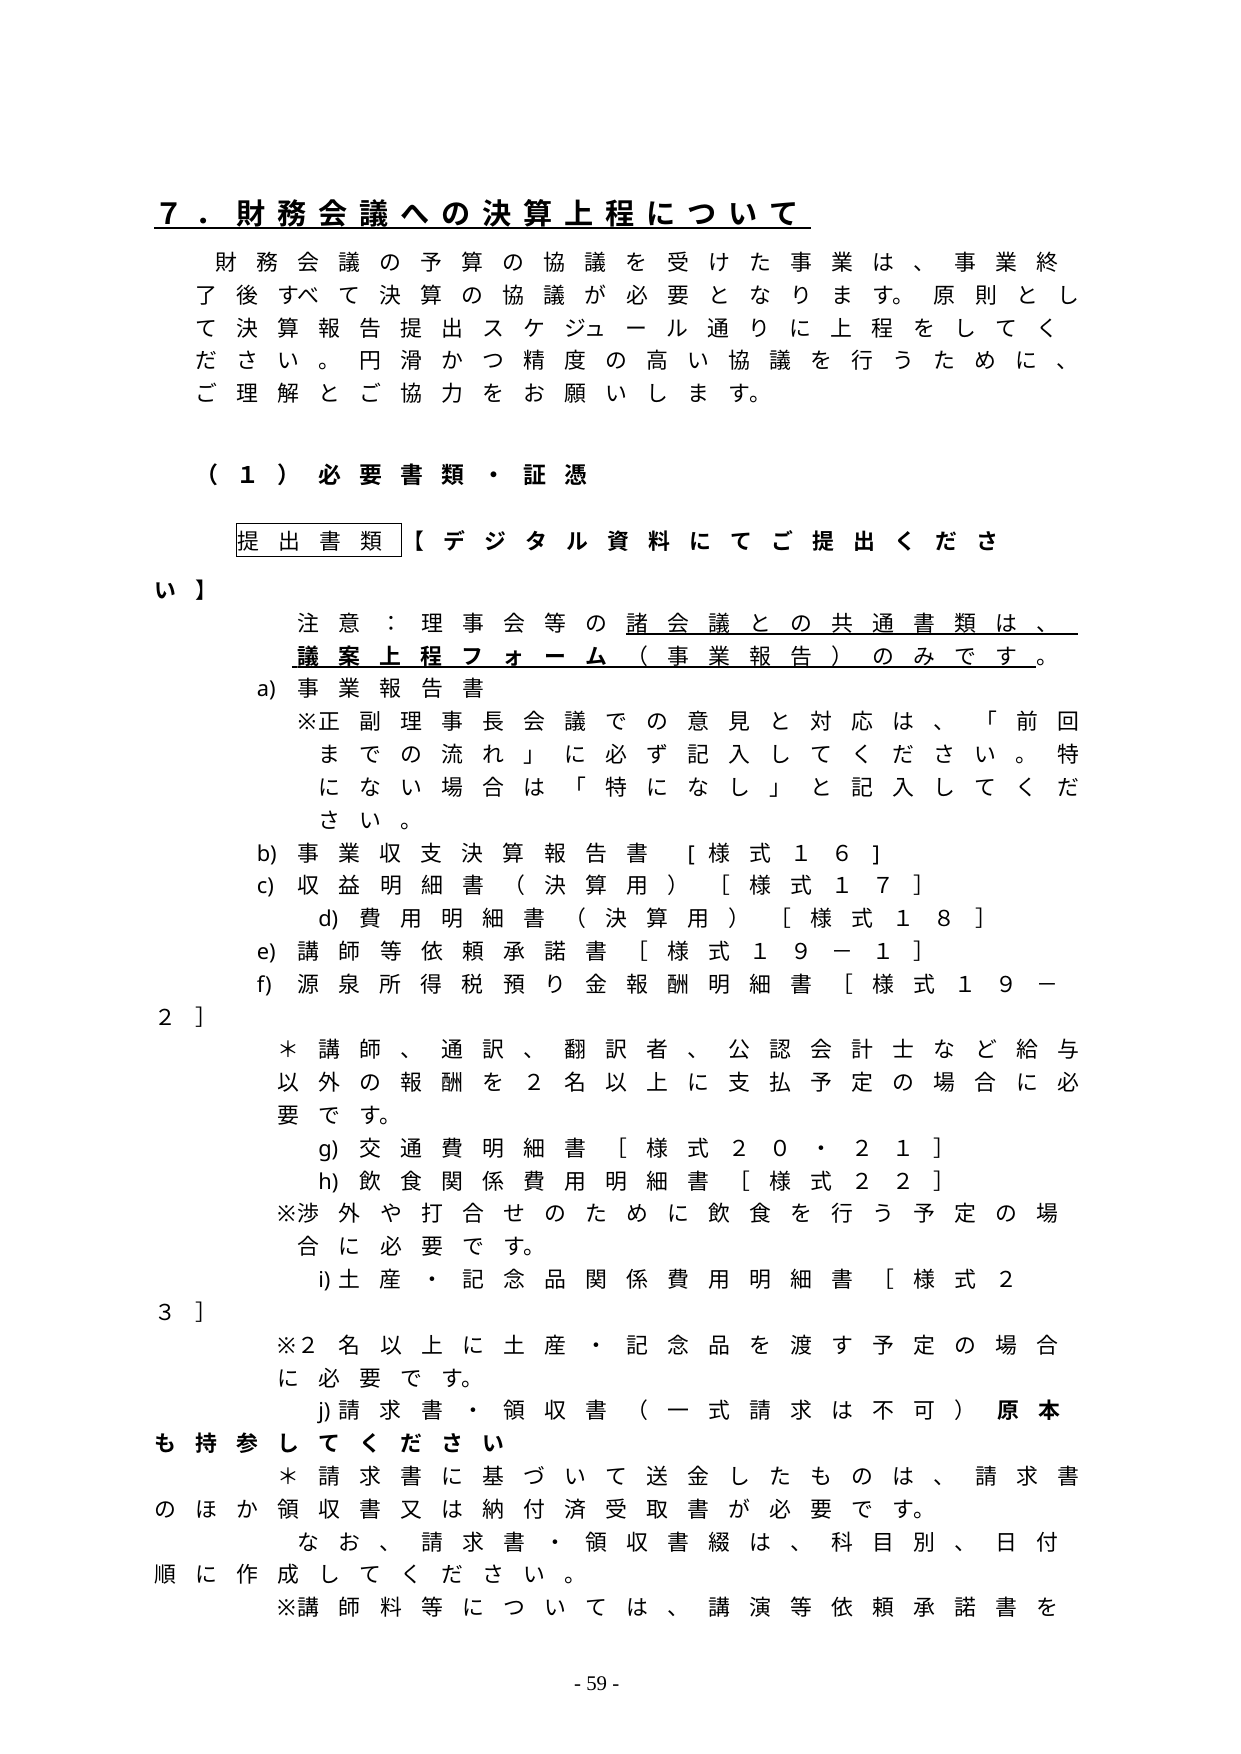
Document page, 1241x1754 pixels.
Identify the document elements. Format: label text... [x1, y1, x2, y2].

text a) 事業報告書 [154, 671, 1098, 704]
text ＊講師、通訳、翻訳者、公認会計士など給与以外の報酬を２名以上に支払予定の場合に必要です。 [266, 1032, 1098, 1130]
text （１）必要書類・証憑 [154, 441, 1098, 507]
text i) 土産・記念品関係費用明細書［様式２３］ [154, 1262, 1098, 1327]
text g) 交通費明細書［様式２０・２１］ [154, 1130, 1098, 1163]
text e) 講師等依頼承諾書［様式１９－１］ [154, 933, 1098, 966]
text d) 費用明細書（決算用）［様式１８］ [154, 901, 1098, 933]
text ※正副理事長会議での意見と対応は、「前回までの流れ」に必ず記入してください。特にない場合は「特になし」と記入してください。 [281, 704, 1098, 835]
text ＊請求書に基づいて送金したものは、請求書のほか領収書又は納付済受取書が必要です。 [154, 1458, 1098, 1524]
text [154, 1590, 1098, 1622]
text h) 飲食関係費用明細書［様式２２］ [154, 1163, 1098, 1196]
text ７．財務会議への決算上程について [154, 179, 1098, 244]
text 提出書類【デジタル資料にてご提出ください】 [154, 507, 1098, 605]
text b) 事業収支決算報告書 [様式１６] [154, 835, 1098, 868]
text j) 請求書・領収書（一式請求は不可）原本も持参してください [154, 1393, 1098, 1458]
text ※２名以上に土産・記念品を渡す予定の場合に必要です。 [267, 1327, 1098, 1393]
text c) 収益明細書（決算用）［様式１７］ [154, 868, 1098, 901]
text 注意：理事会等の諸会議との共通書類は、議案上程フォーム（事業報告）のみです。 [292, 605, 1098, 671]
text f) 源泉所得税預り金報酬明細書［様式１９－２］ [154, 966, 1098, 1032]
text 財務会議の予算の協議を受けた事業は、事業終了後すべて決算の協議が必要となります。原則として決算報告提出スケジュール通りに上程をしてください。円滑かつ精度の高い協議を行うために、ご理解とご協力をお願いします。 [175, 244, 1098, 408]
text ※渉外や打合せのために飲食を行う予定の場合に必要です。 [267, 1196, 1098, 1262]
text なお、請求書・領収書綴は、科目別、日付順に作成してください。 [154, 1524, 1098, 1590]
